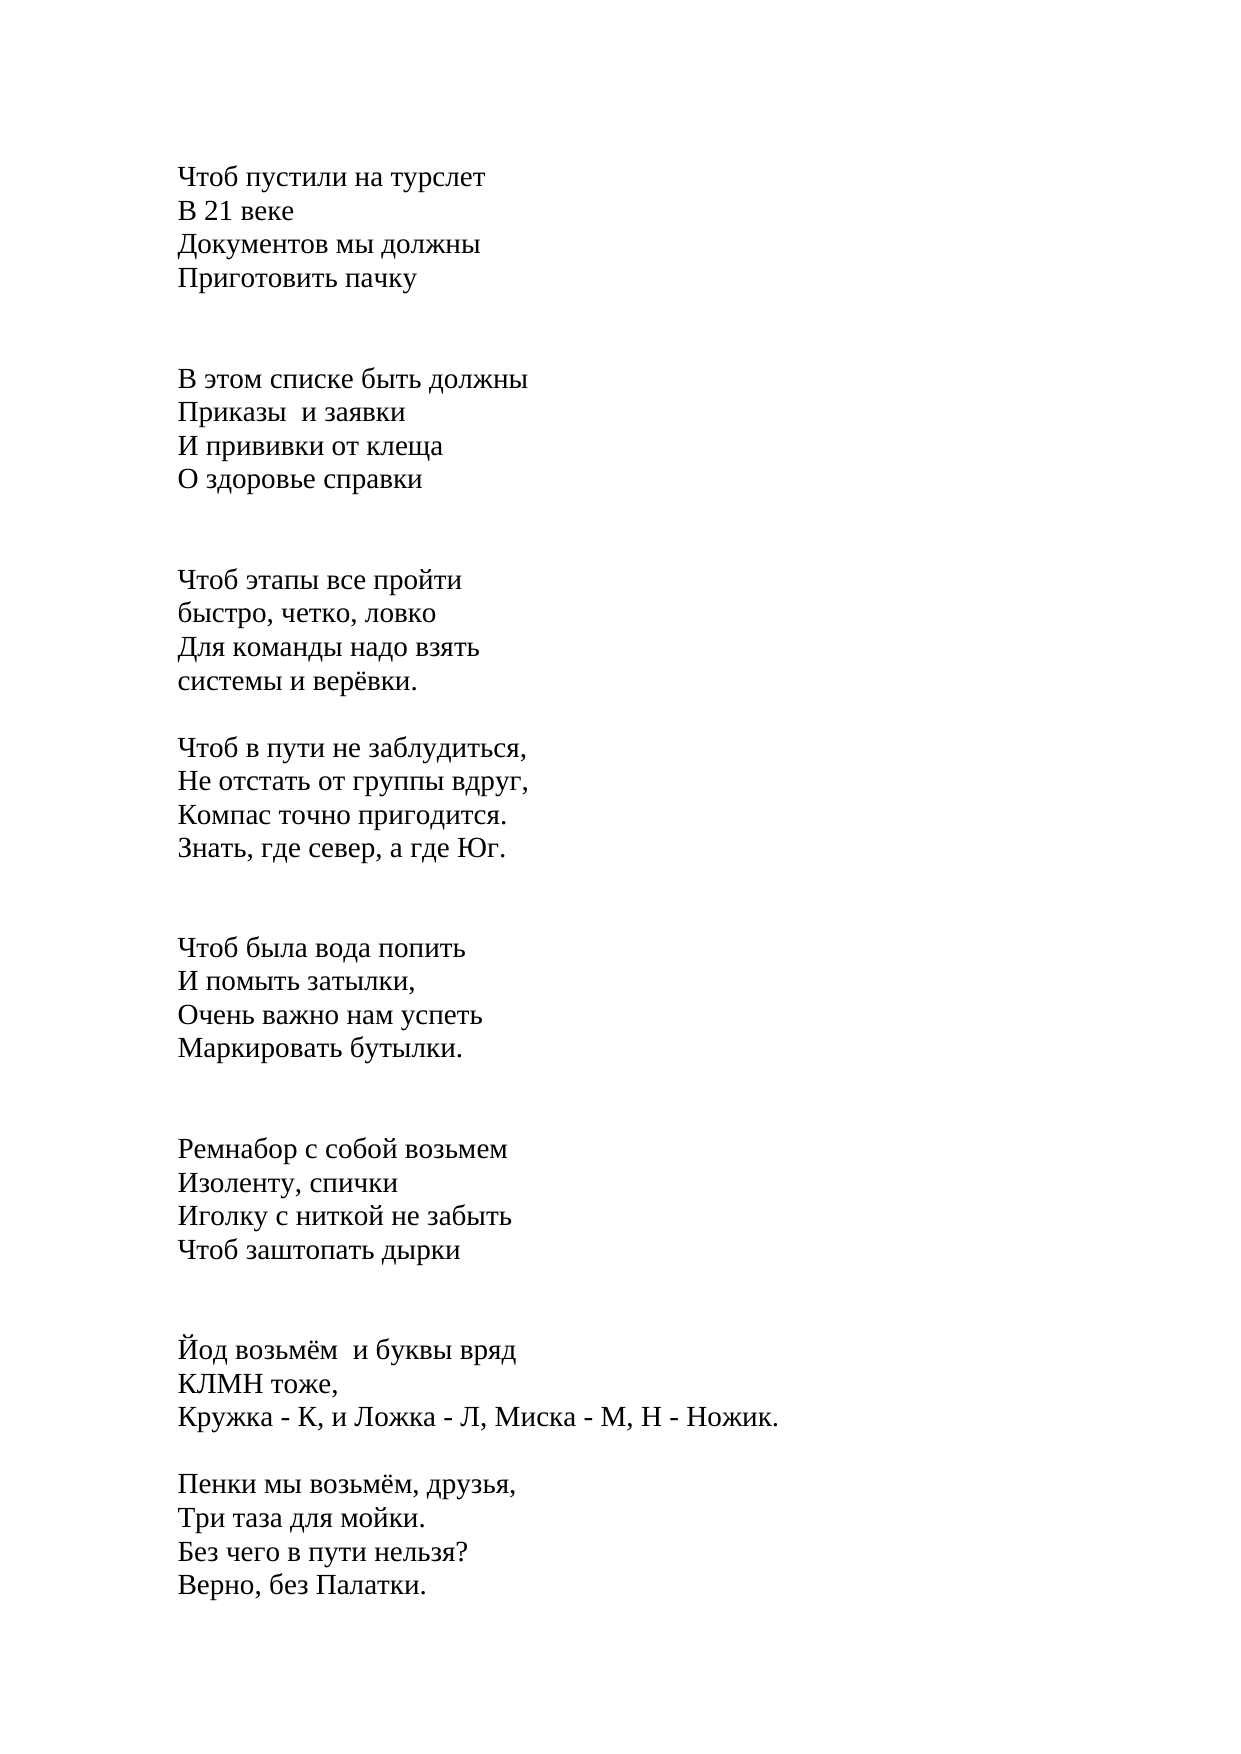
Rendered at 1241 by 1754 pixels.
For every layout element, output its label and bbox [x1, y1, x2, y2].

table_header [169, 118, 1144, 1608]
